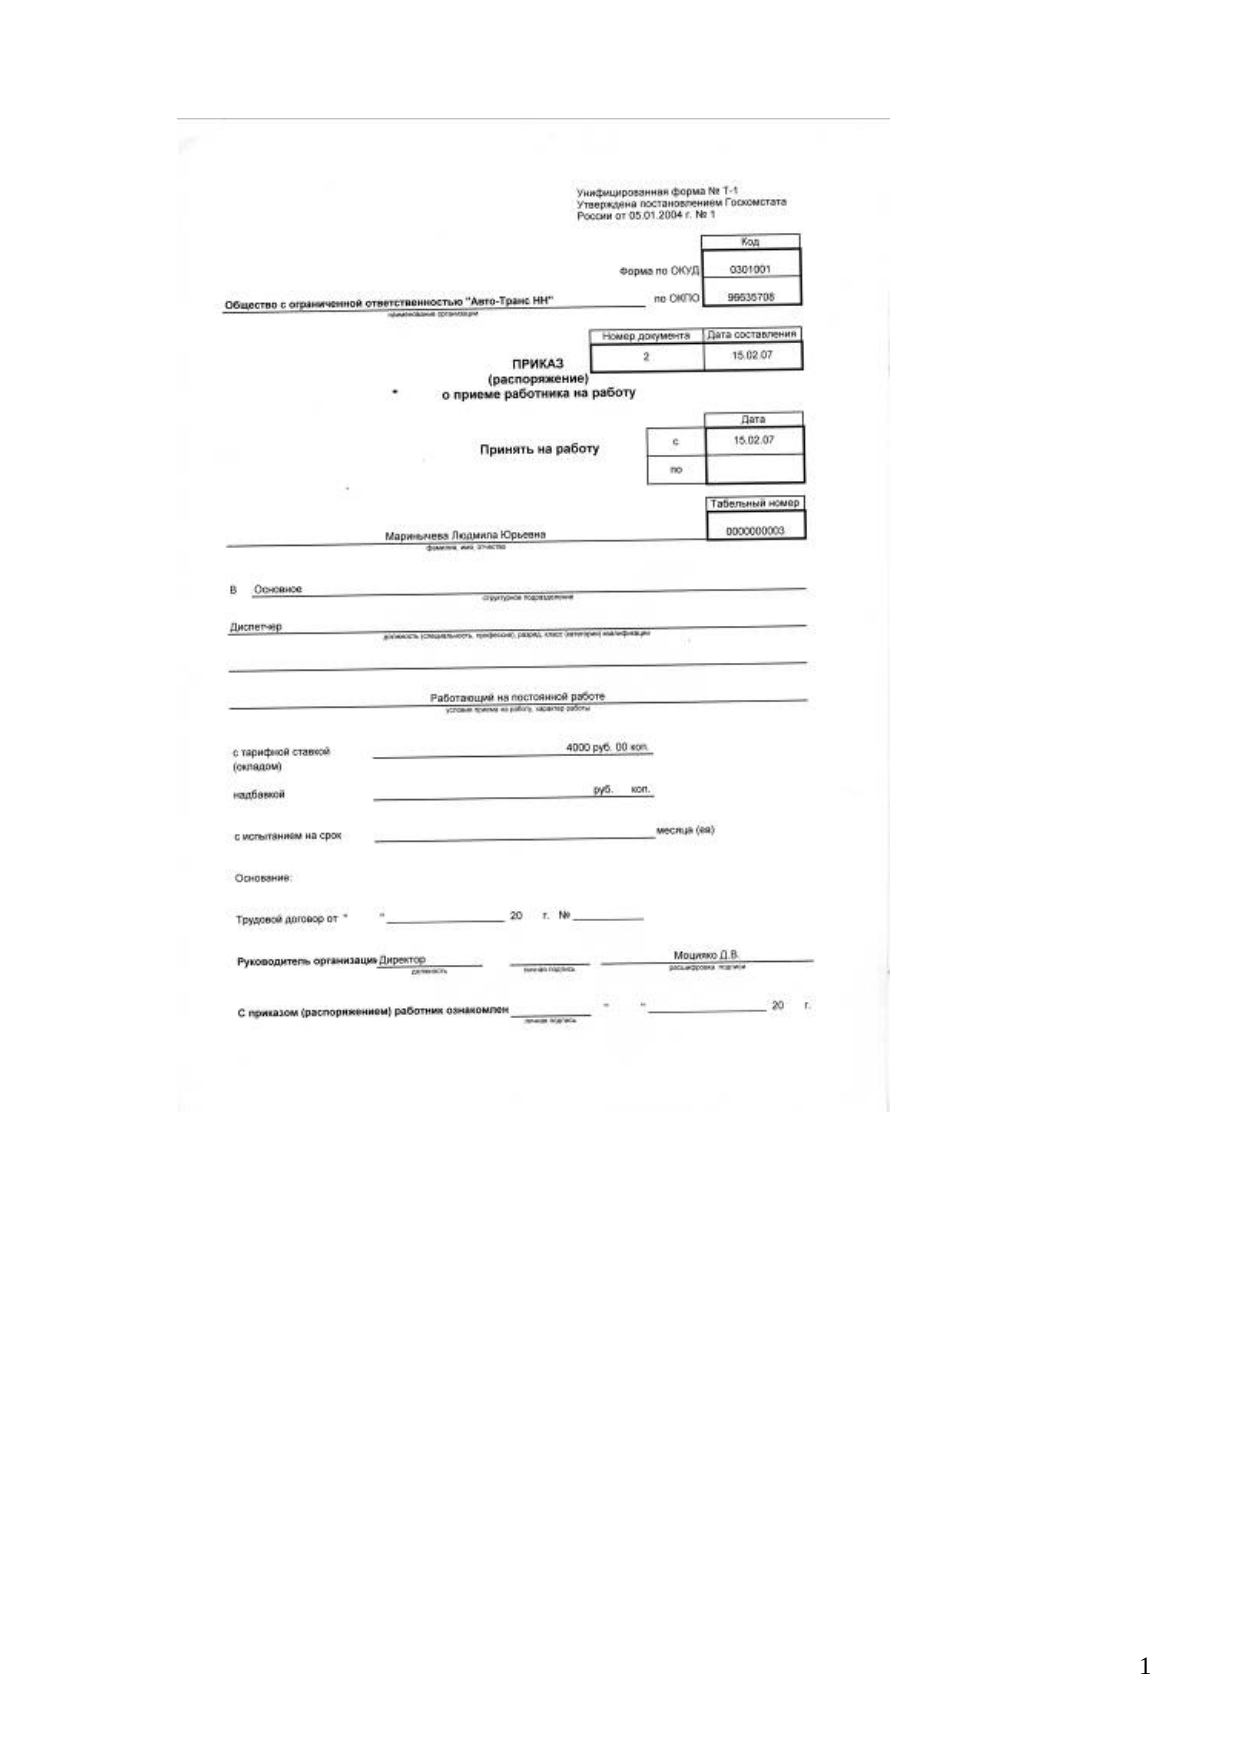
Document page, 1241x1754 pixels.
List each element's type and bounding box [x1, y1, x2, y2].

picture [177, 118, 890, 1112]
